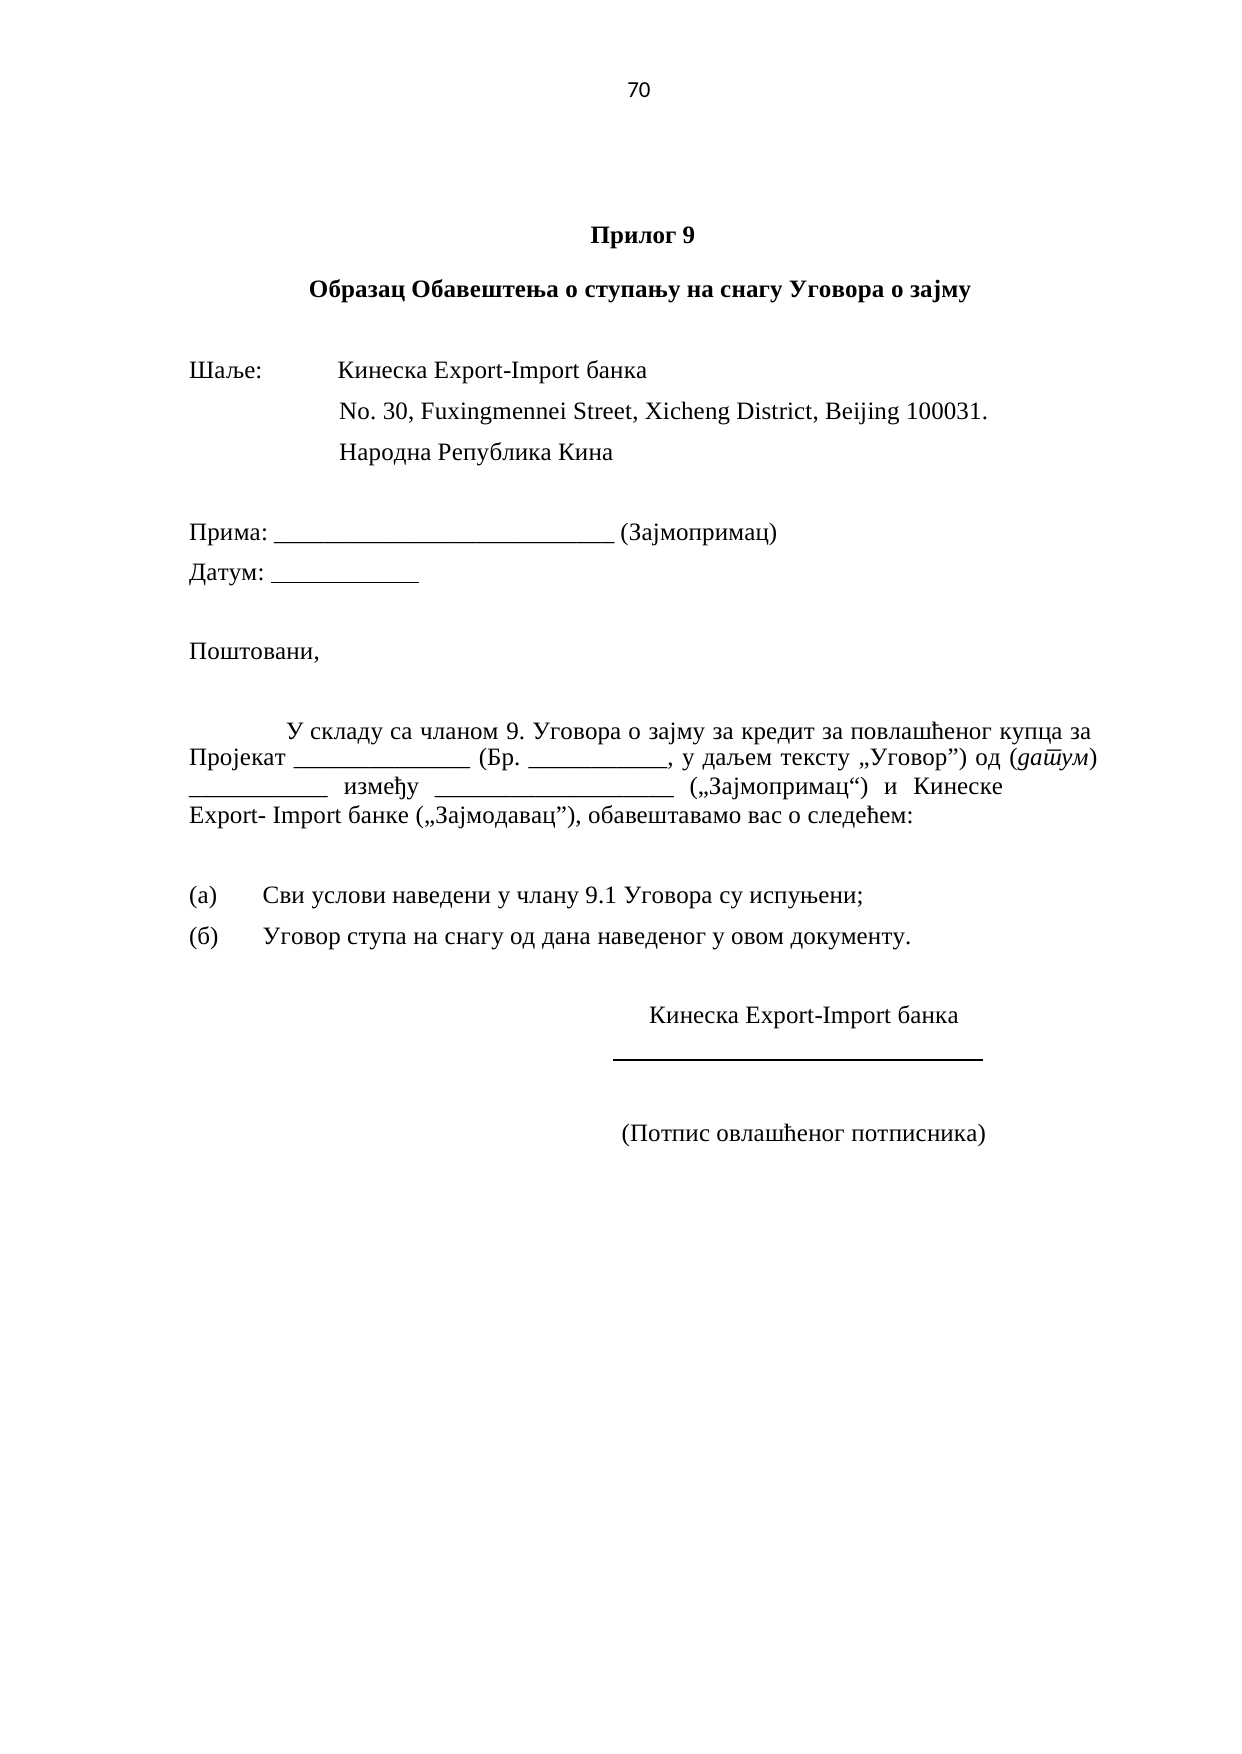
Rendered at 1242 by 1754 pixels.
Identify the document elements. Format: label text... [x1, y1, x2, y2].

text Народна Република Кина [339, 437, 1102, 466]
text (а) Сви услови наведени у члану 9.1 Уговора су испуњени; [189, 880, 1102, 909]
text Шаље: Кинеска Export-Import банка [189, 355, 1102, 383]
text No. 30, Fuxingmennei Street, Xicheng District, Beijing 100031. [339, 396, 1102, 424]
text Образац Обавештења о ступању на снагу Уговора о зајму [304, 274, 975, 303]
text ___________ између ___________________ („Зајмопримац“) и Кинеске Export- Import банке („Зајмодавац”), обавештавамо вас о следећем: [189, 771, 1095, 829]
text Кинеска Export-Import банка [649, 1001, 1102, 1027]
text Пројекат ______________ (Бр. ___________, у даљем тексту „Уговор”) од (датум) [189, 745, 1102, 771]
text Прилог 9 [587, 220, 698, 249]
text Прима: ___________________________ (Зајмопримац) [189, 517, 1102, 546]
text У складу са чланом 9. Уговора о зајму за кредит за повлашћеног купца за [286, 716, 1102, 745]
text (б) Уговор ступа на снагу од дана наведеног у овом документу. [189, 921, 1102, 950]
text (Потпис овлашћеног потписника) [621, 1118, 1102, 1147]
text Поштовани, [189, 636, 1102, 665]
text Датум: [189, 558, 1102, 584]
